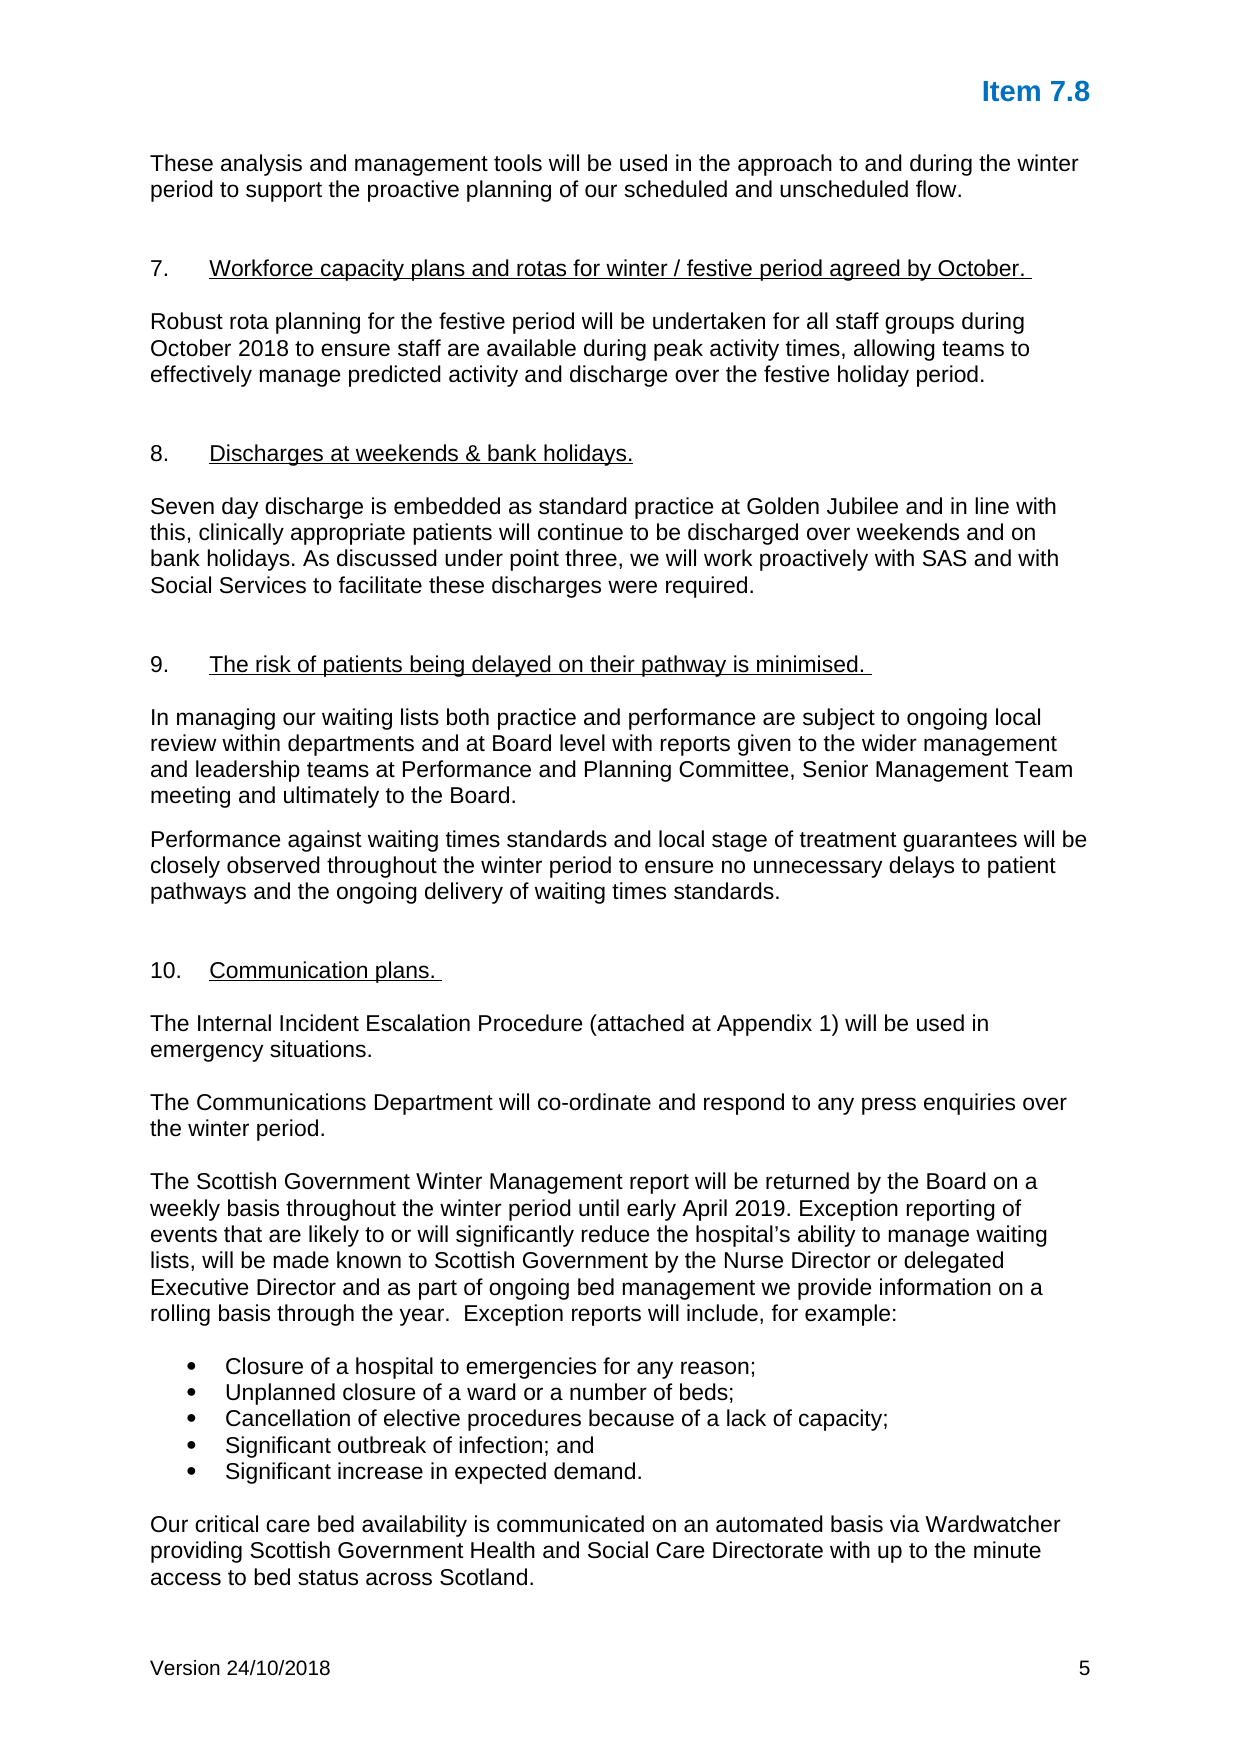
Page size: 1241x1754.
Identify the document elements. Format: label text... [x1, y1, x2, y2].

list Discharges at weekends & bank holidays. [150, 440, 1090, 466]
list Significant increase in expected demand. [187, 1458, 1090, 1484]
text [150, 150, 1090, 203]
text Robust rota planning for the festive period will be undertaken for all staff groups during October 2018 to ensure staff are available during peak activity times, allowing teams to effectively manage predicted activity and discharge over the festive holiday period. [150, 308, 1090, 387]
list Unplanned closure of a ward or a number of beds; [187, 1379, 1090, 1405]
list The risk of patients being delayed on their pathway is minimised. [150, 651, 1090, 677]
list Cancellation of elective procedures because of a lack of capacity; [187, 1405, 1090, 1432]
text Seven day discharge is embedded as standard practice at Golden Jubilee and in line with this, clinically appropriate patients will continue to be discharged over weekends and on bank holidays. As discussed under point three, we will work proactively with SAS and with Social Services to facilitate these discharges were required. [150, 493, 1090, 598]
list Closure of a hospital to emergencies for any reason; [187, 1353, 1090, 1379]
text Performance against waiting times standards and local stage of treatment guarantees will be closely observed throughout the winter period to ensure no unnecessary delays to patient pathways and the ongoing delivery of waiting times standards. [150, 826, 1090, 904]
list Significant outbreak of infection; and [187, 1432, 1090, 1458]
text Our critical care bed availability is communicated on an automated basis via Wardwatcher providing Scottish Government Health and Social Care Directorate with up to the minute access to bed status across Scotland. [150, 1511, 1090, 1590]
text The Scottish Government Winter Management report will be returned by the Board on a weekly basis throughout the winter period until early April 2019. Exception reporting of events that are likely to or will significantly reduce the hospital’s ability to manage waiting lists, will be made known to Scottish Government by the Nurse Director or delegated Executive Director and as part of ongoing bed management we provide information on a rolling basis through the year. Exception reports will include, for example: [150, 1168, 1090, 1326]
list Communication plans. [150, 957, 1090, 984]
text The Communications Department will co-ordinate and respond to any press enquiries over the winter period. [150, 1089, 1090, 1142]
text In managing our waiting lists both practice and performance are subject to ongoing local review within departments and at Board level with reports given to the wider management and leadership teams at Performance and Planning Committee, Senior Management Team meeting and ultimately to the Board. [150, 703, 1090, 809]
text The Internal Incident Escalation Procedure (attached at Appendix 1) will be used in emergency situations. [150, 1010, 1090, 1063]
list Workforce capacity plans and rotas for winter / festive period agreed by October. [150, 255, 1090, 282]
